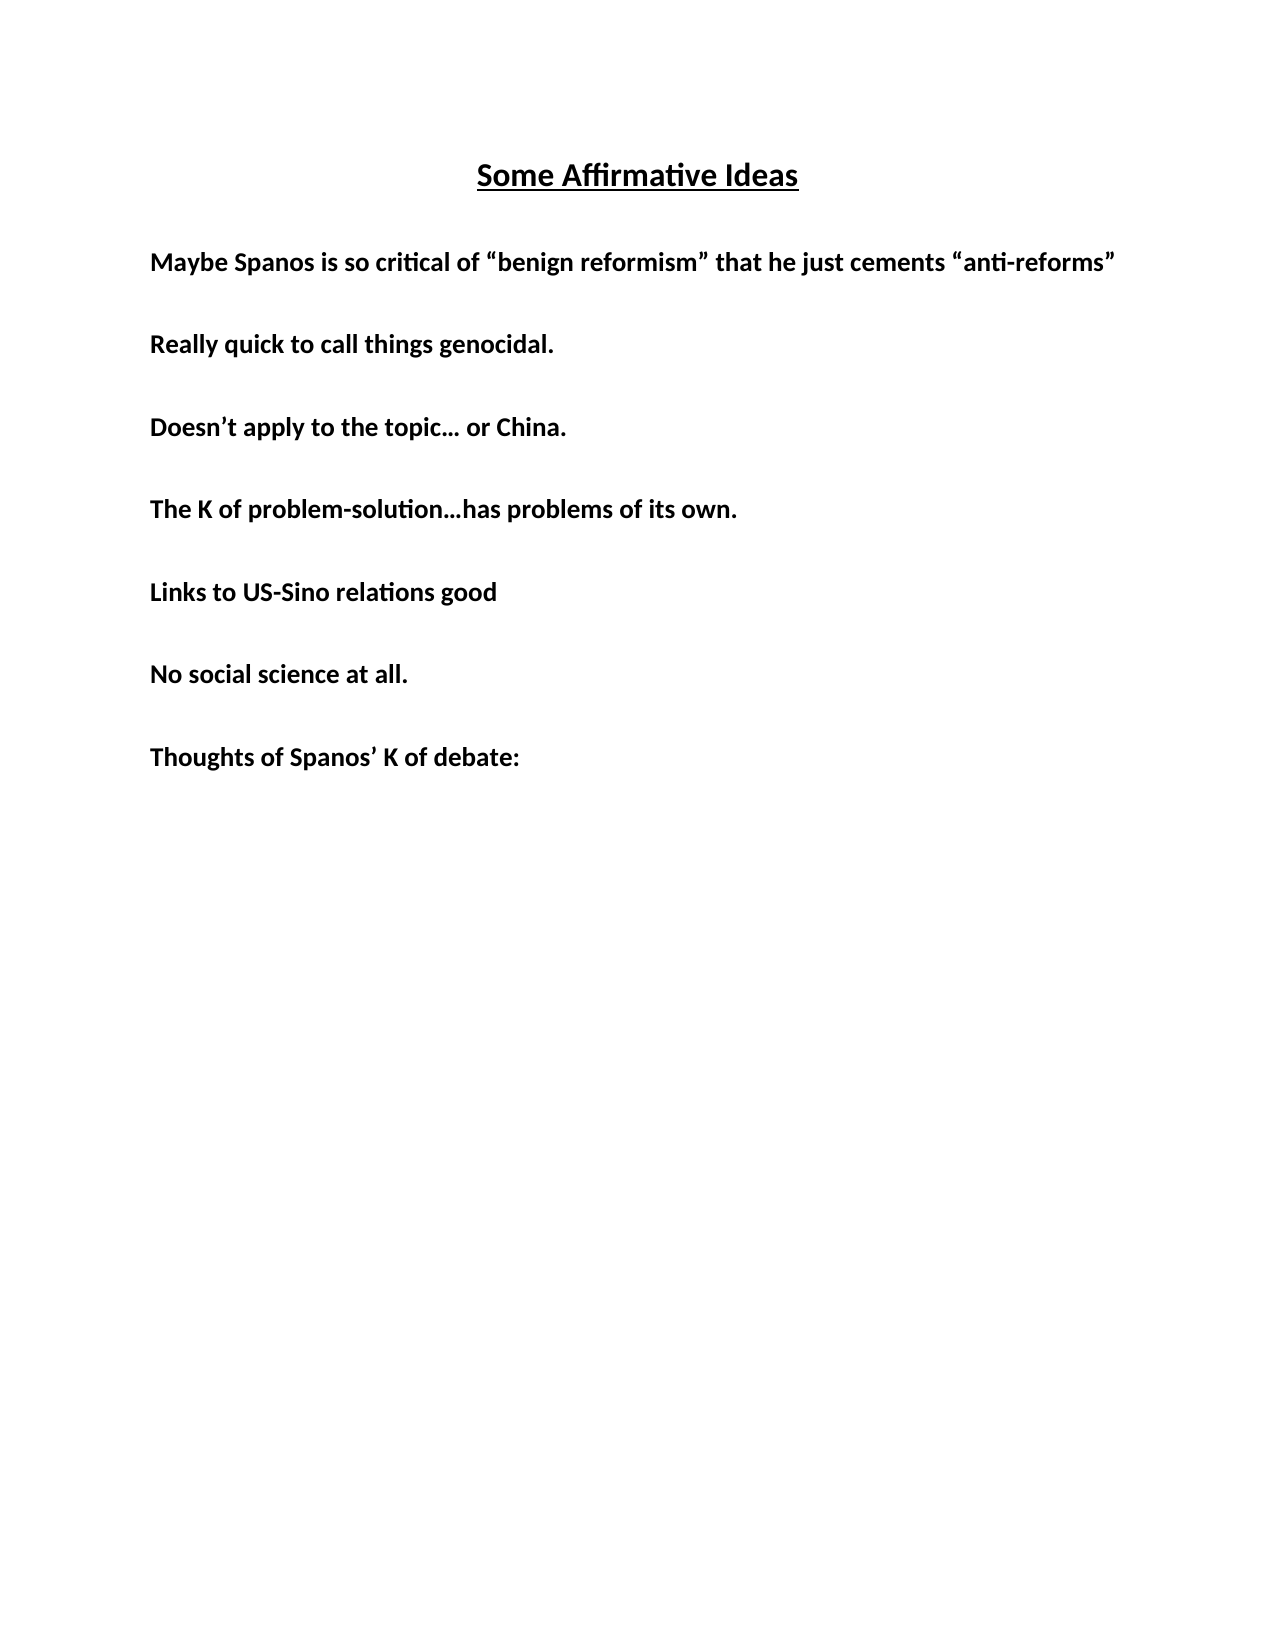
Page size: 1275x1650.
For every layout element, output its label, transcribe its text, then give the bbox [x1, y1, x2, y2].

subtitle Really quick to call things genocidal. [150, 327, 1125, 361]
subtitle The K of problem-solution…has problems of its own. [150, 492, 1125, 526]
subtitle Some Affirmative Ideas [150, 154, 1125, 195]
subtitle Thoughts of Spanos’ K of debate: [150, 740, 1125, 773]
subtitle Links to US-Sino relations good [150, 575, 1125, 608]
subtitle No social science at all. [150, 657, 1125, 691]
subtitle Doesn’t apply to the topic… or China. [150, 410, 1125, 443]
subtitle Maybe Spanos is so critical of “benign reformism” that he just cements “anti-reforms” [150, 245, 1125, 278]
